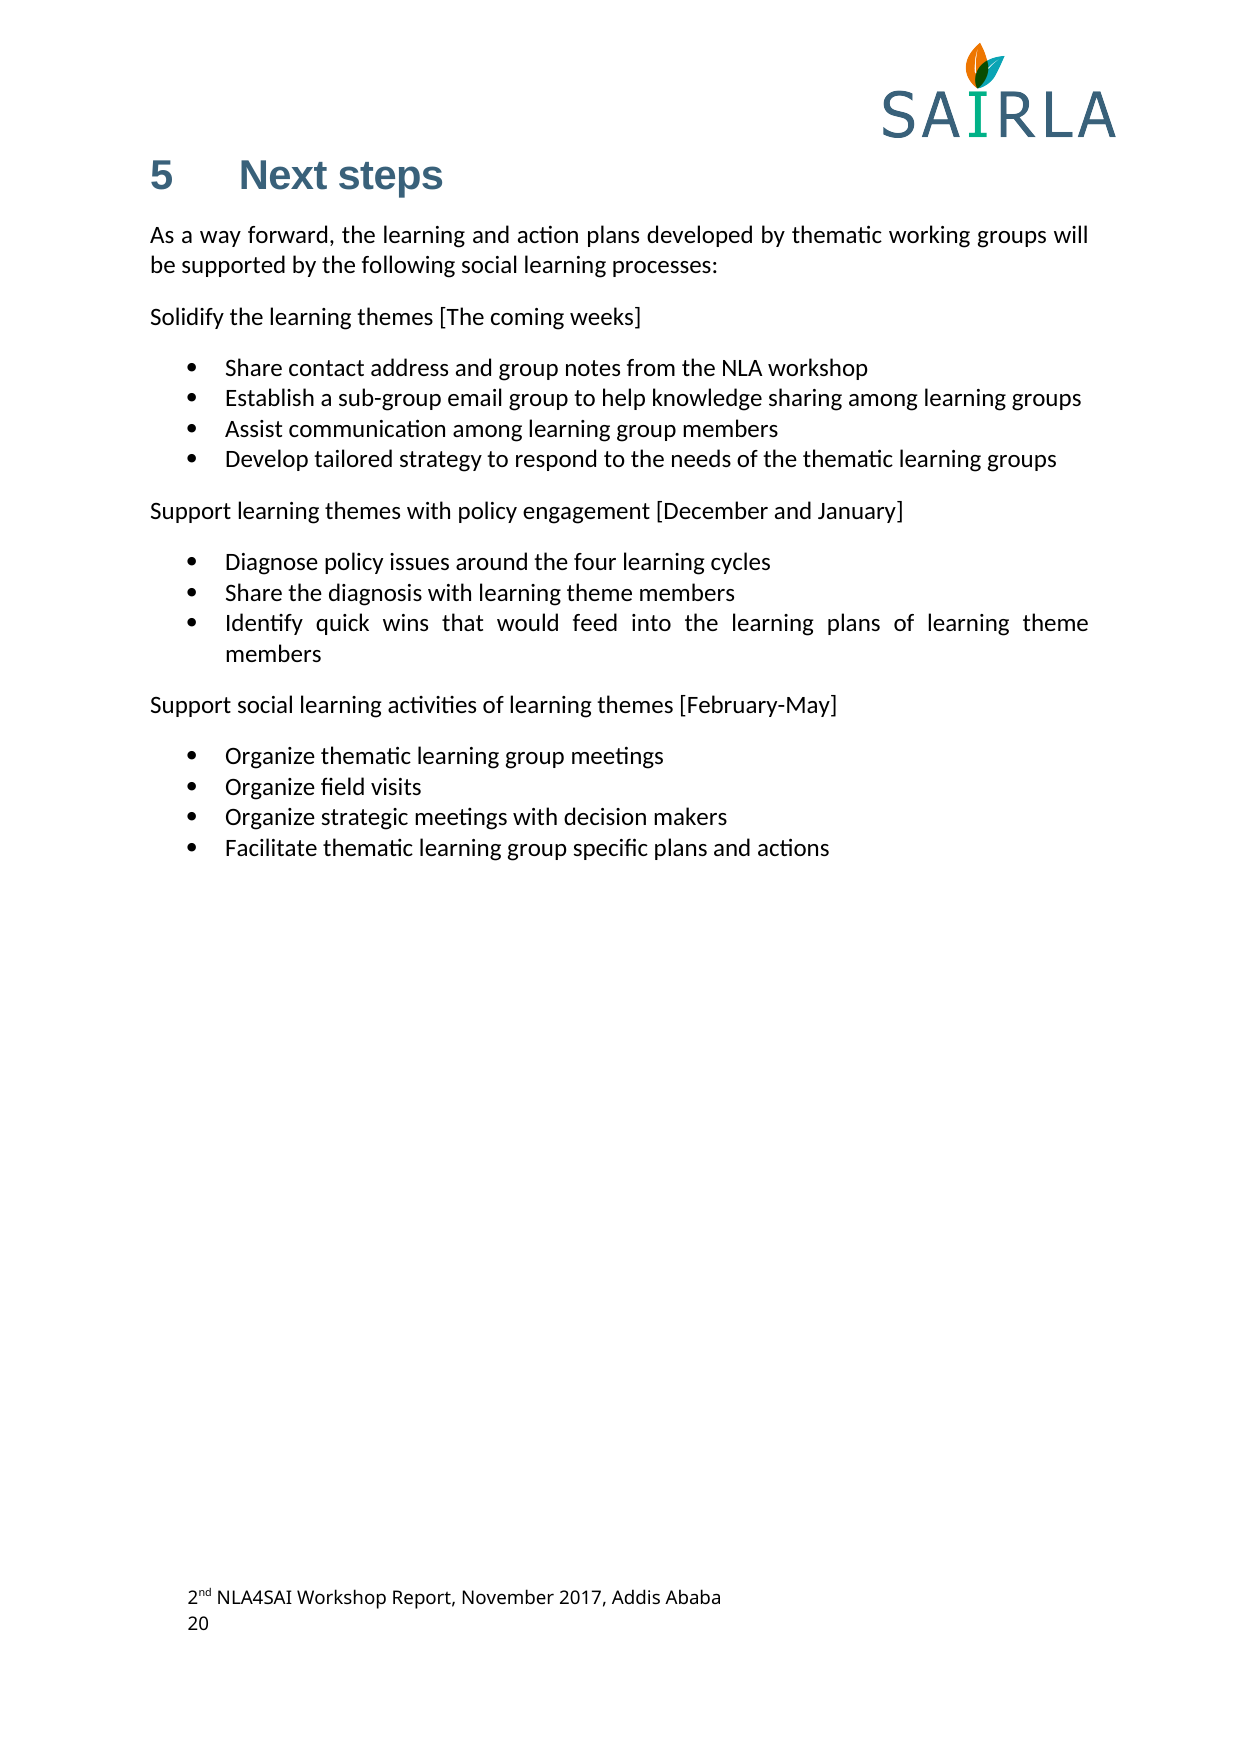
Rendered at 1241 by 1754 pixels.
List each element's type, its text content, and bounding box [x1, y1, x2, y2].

list Assist communication among learning group members [187, 413, 1090, 443]
list Share contact address and group notes from the NLA workshop [187, 352, 1090, 382]
list Identify quick wins that would feed into the learning plans of learning theme members [187, 607, 1090, 668]
list Share the diagnosis with learning theme members [187, 577, 1090, 607]
text Solidify the learning themes [The coming weeks] [150, 301, 1090, 331]
list Organize thematic learning group meetings [187, 741, 1090, 771]
text Support social learning activities of learning themes [February-May] [150, 689, 1090, 720]
text Support learning themes with policy engagement [December and January] [150, 495, 1090, 525]
picture [877, 39, 1122, 144]
subtitle Next steps [150, 150, 1090, 198]
list Develop tailored strategy to respond to the needs of the thematic learning groups [187, 443, 1090, 474]
list Establish a sub-group email group to help knowledge sharing among learning groups [187, 382, 1090, 413]
list Diagnose policy issues around the four learning cycles [187, 546, 1090, 577]
list Organize field visits [187, 771, 1090, 802]
list Organize strategic meetings with decision makers [187, 802, 1090, 832]
list Facilitate thematic learning group specific plans and actions [187, 832, 1090, 863]
text As a way forward, the learning and action plans developed by thematic working groups will be supported by the following social learning processes: [150, 219, 1090, 280]
